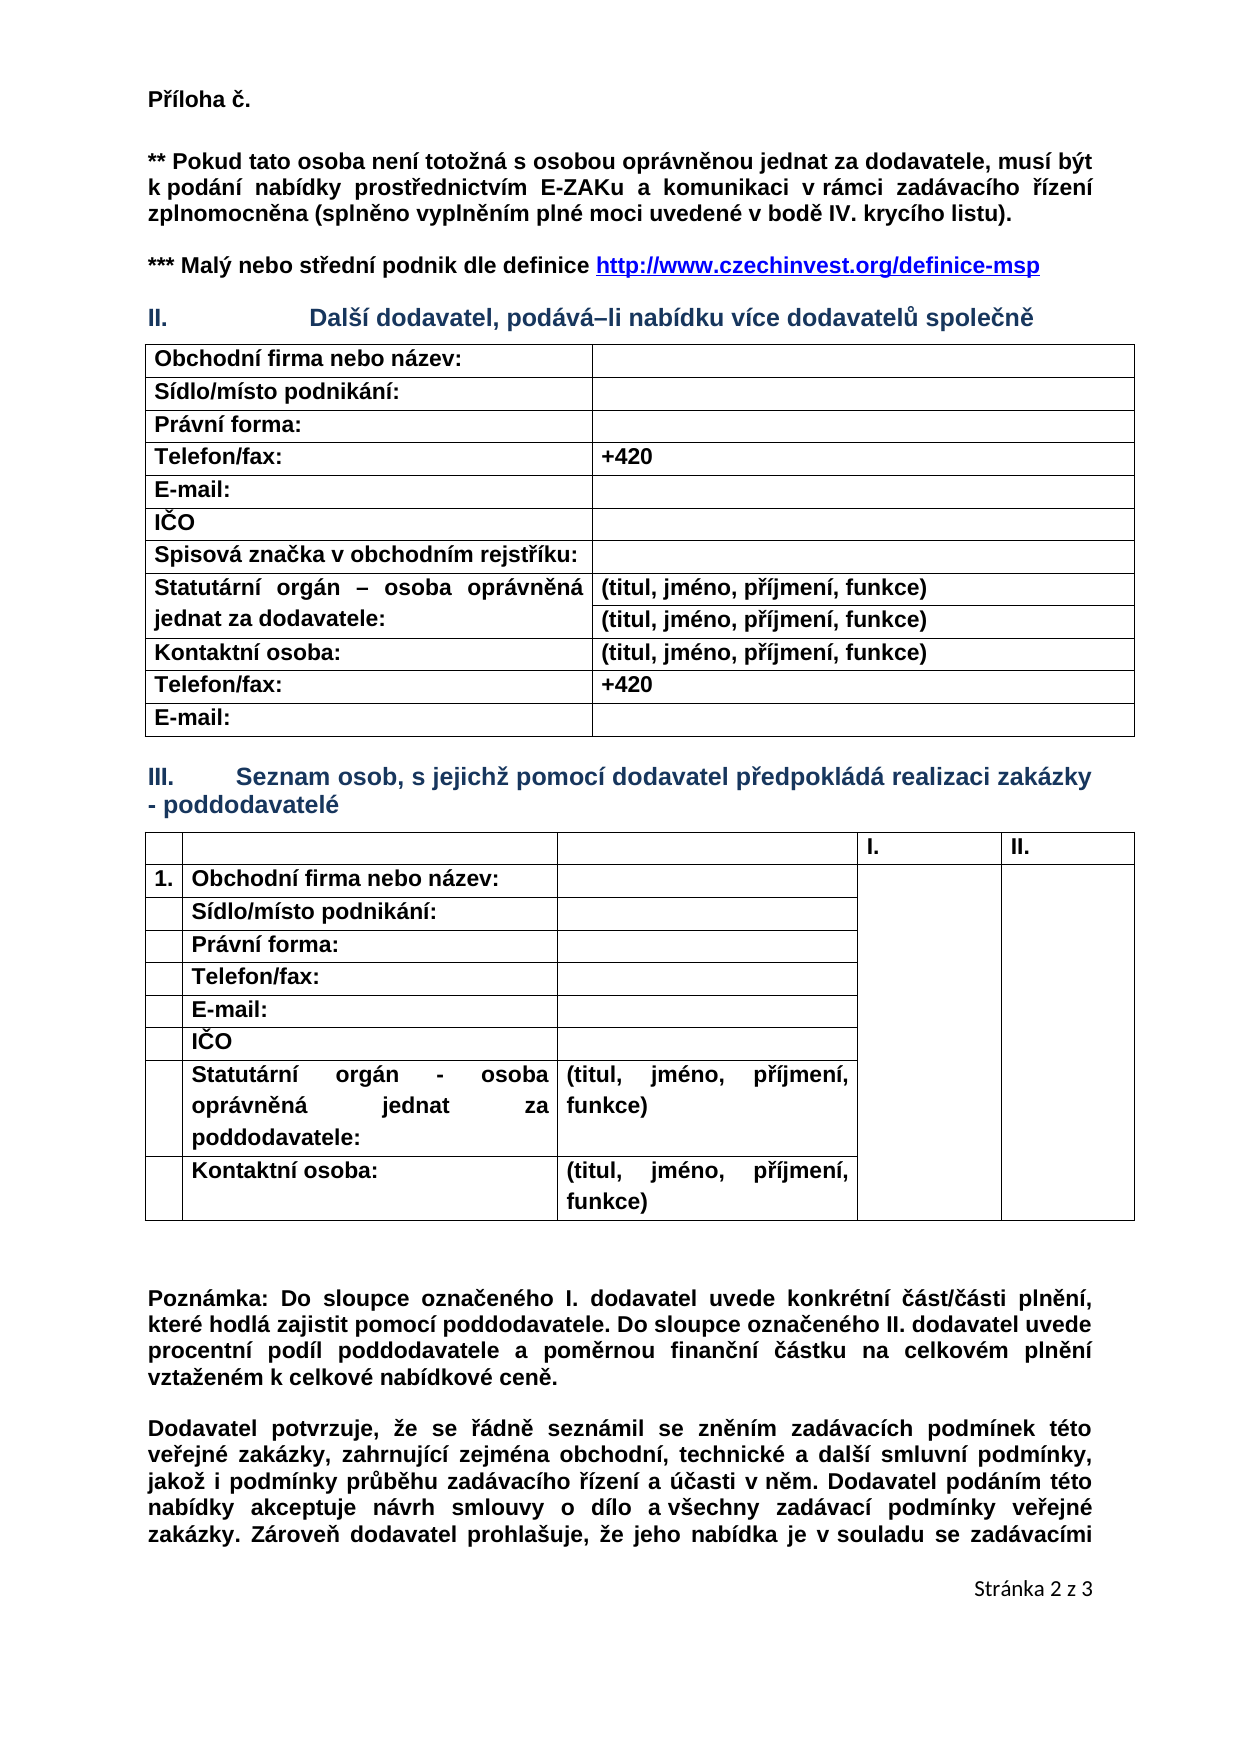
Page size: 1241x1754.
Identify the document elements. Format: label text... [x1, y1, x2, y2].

table_header [183, 833, 557, 864]
table_cell [558, 931, 857, 962]
table_cell [593, 476, 1134, 507]
table_cell +420 [593, 443, 1134, 475]
table_header [558, 833, 857, 864]
table_header [593, 345, 1134, 377]
table_cell IČO [183, 1028, 557, 1060]
table_cell [558, 963, 857, 995]
table_cell (titul, jméno, příjmení, funkce) [593, 574, 1134, 605]
table_cell Kontaktní osoba: [146, 639, 592, 670]
table_cell (titul, jméno, příjmení, funkce) [593, 606, 1134, 638]
table_cell [1002, 865, 1134, 1220]
table_cell [593, 411, 1134, 442]
table_cell [558, 898, 857, 929]
table_cell 1. [146, 865, 182, 897]
table_cell [593, 541, 1134, 573]
table_header Obchodní firma nebo název: [146, 345, 592, 377]
table_cell Telefon/fax: [146, 671, 592, 703]
table_cell [593, 704, 1134, 736]
table_cell E-mail: [146, 704, 592, 736]
table_header I. [858, 833, 1001, 864]
table_header [146, 833, 182, 864]
table_cell [146, 1028, 182, 1060]
table_cell Právní forma: [146, 411, 592, 442]
table_cell [593, 378, 1134, 409]
text Poznámka: Do sloupce označeného I. dodavatel uvede konkrétní část/části plnění, které hodlá zajistit pomocí poddodavatele. Do sloupce označeného II. dodavatel uvede procentní podíl poddodavatele a poměrnou finanční částku na celkovém plnění vztaženém k celkové nabídkové ceně. [148, 1285, 1093, 1390]
table_cell (titul, jméno, příjmení, funkce) [558, 1157, 857, 1220]
table_cell [146, 931, 182, 962]
text ** Pokud tato osoba není totožná s osobou oprávněnou jednat za dodavatele, musí být k podání nabídky prostřednictvím E-ZAKu a komunikaci v rámci zadávacího řízení zplnomocněna (splněno vyplněním plné moci uvedené v bodě IV. krycího listu). [148, 148, 1093, 227]
table_cell E-mail: [146, 476, 592, 507]
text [148, 1415, 1093, 1547]
table_cell Spisová značka v obchodním rejstříku: [146, 541, 592, 573]
table_cell [146, 963, 182, 995]
table_cell Sídlo/místo podnikání: [146, 378, 592, 409]
table_cell Telefon/fax: [146, 443, 592, 475]
table_cell [146, 1157, 182, 1220]
table_cell Kontaktní osoba: [183, 1157, 557, 1220]
table_cell (titul, jméno, příjmení, funkce) [593, 639, 1134, 670]
table_cell Obchodní firma nebo název: [183, 865, 557, 897]
table_cell Telefon/fax: [183, 963, 557, 995]
table_cell Statutární orgán - osoba oprávněná jednat za poddodavatele: [183, 1061, 557, 1156]
table_cell [593, 509, 1134, 540]
subtitle Seznam osob, s jejichž pomocí dodavatel předpokládá realizaci zakázky - poddodavatelé [148, 762, 1093, 819]
table_header II. [1002, 833, 1134, 864]
text *** Malý nebo střední podnik dle definice http://www.czechinvest.org/definice-msp [148, 252, 1093, 278]
table_cell [146, 1061, 182, 1156]
table_cell (titul, jméno, příjmení, funkce) [558, 1061, 857, 1156]
table_cell Právní forma: [183, 931, 557, 962]
table_cell E-mail: [183, 996, 557, 1027]
table_cell Sídlo/místo podnikání: [183, 898, 557, 929]
table_cell [558, 996, 857, 1027]
table_cell +420 [593, 671, 1134, 703]
table_cell [558, 1028, 857, 1060]
table_cell [858, 865, 1001, 1220]
table_cell IČO [146, 509, 592, 540]
table_cell [146, 898, 182, 929]
table_cell [146, 996, 182, 1027]
subtitle Další dodavatel, podává–li nabídku více dodavatelů společně [148, 303, 1093, 332]
table_cell Statutární orgán – osoba oprávněná jednat za dodavatele: [146, 574, 592, 638]
table_cell [558, 865, 857, 897]
